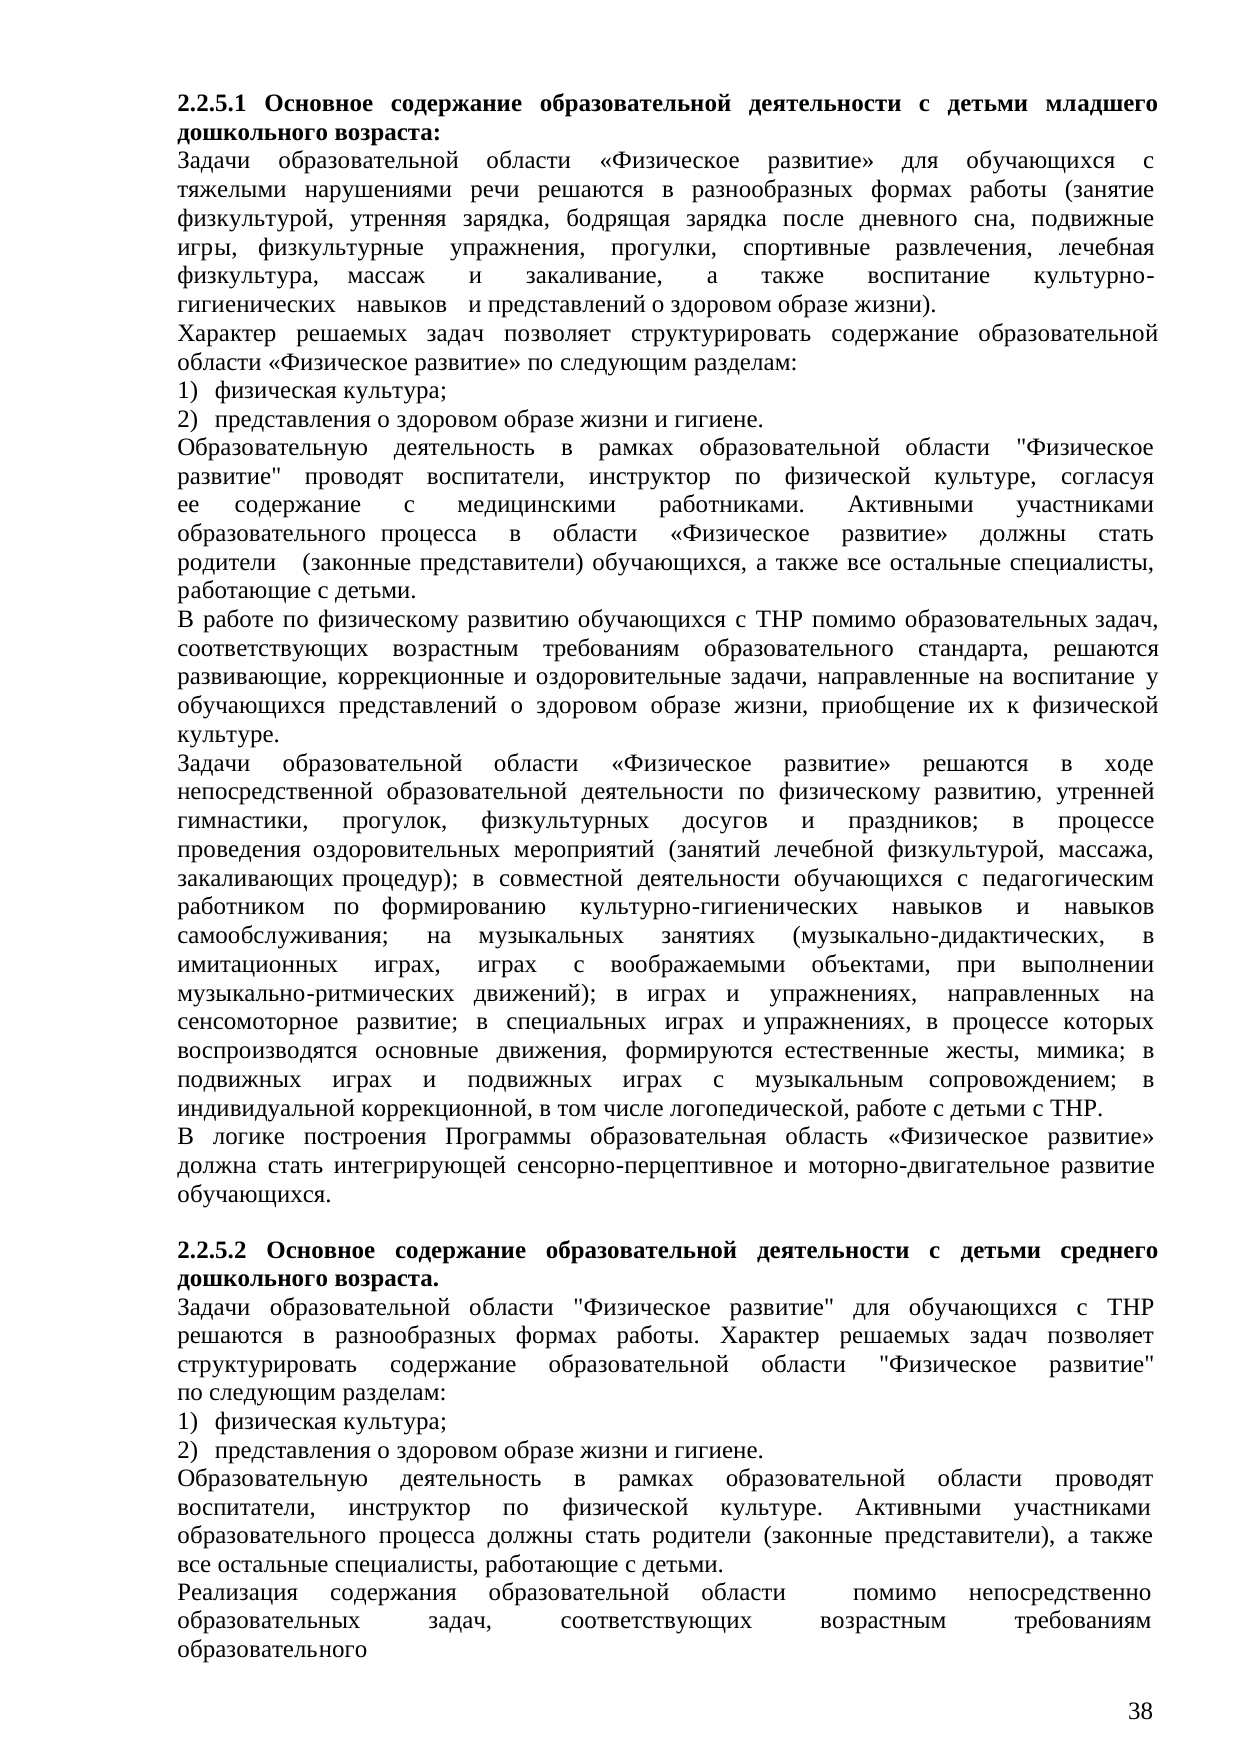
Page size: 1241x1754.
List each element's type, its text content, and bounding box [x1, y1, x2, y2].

text 1) физическая культура; [177, 1407, 1155, 1435]
text В логике построения Программы образовательная область «Физическое развитие» должна стать интегрирующей сенсорно-перцептивное и моторно-двигательное развитие обучающихся. [177, 1121, 1155, 1208]
text Реализация содержания образовательной области помимо непосредственно образовательных задач, соответствующих возрастным требованиям образовательного [177, 1578, 1151, 1662]
text 2) представления о здоровом образе жизни и гигиене. [177, 404, 1155, 433]
text 2.2.5.2 Основное содержание образовательной деятельности с детьми среднего дошкольного возраста. [177, 1236, 1158, 1292]
text 2.2.5.1 Основное содержание образовательной деятельности с детьми младшего дошкольного возраста: [177, 88, 1158, 146]
text В работе по физическому развитию обучающихся с ТНР помимо образовательных задач, соответствующих возрастным требованиям образовательного стандарта, решаются развивающие, коррекционные и оздоровительные задачи, направленные на воспитание у обучающихся представлений о здоровом образе жизни, приобщение их к физической культуре. [177, 604, 1159, 748]
text Образовательную деятельность в рамках образовательной области проводят воспитатели, инструктор по физической культуре. Активными участниками образовательного процесса должны стать родители (законные представители), а также все остальные специалисты, работающие с детьми. [177, 1463, 1153, 1578]
text Образовательную деятельность в рамках образовательной области "Физическое развитие" проводят воспитатели, инструктор по физической культуре, согласуя ее содержание с медицинскими работниками. Активными участниками образовательного процесса в области «Физическое развитие» должны стать родители (законные представители) обучающихся, а также все остальные специалисты, работающие с детьми. [177, 433, 1154, 604]
text 2) представления о здоровом образе жизни и гигиене. [177, 1435, 1155, 1463]
text Задачи образовательной области "Физическое развитие" для обучающихся с ТНР решаются в разнообразных формах работы. Характер решаемых задач позволяет структурировать содержание образовательной области "Физическое развитие" по следующим разделам: [177, 1292, 1154, 1406]
text Задачи образовательной области «Физическое развитие» решаются в ходе непосредственной образовательной деятельности по физическому развитию, утренней гимнастики, прогулок, физкультурных досугов и праздников; в процессе проведения оздоровительных мероприятий (занятий лечебной физкультурой, массажа, закаливающих процедур); в совместной деятельности обучающихся с педагогическим работником по формированию культурно-гигиенических навыков и навыков самообслуживания; на музыкальных занятиях (музыкально-дидактических, в имитационных играх, играх с воображаемыми объектами, при выполнении музыкально-ритмических движений); в играх и упражнениях, направленных на сенсомоторное развитие; в специальных играх и упражнениях, в процессе которых воспроизводятся основные движения, формируются естественные жесты, мимика; в подвижных играх и подвижных играх с музыкальным сопровождением; в индивидуальной коррекционной, в том числе логопедической, работе с детьми с ТНР. [177, 748, 1154, 1121]
text Задачи образовательной области «Физическое развитие» для обучающихся с тяжелыми нарушениями речи решаются в разнообразных формах работы (занятие физкультурой, утренняя зарядка, бодрящая зарядка после дневного сна, подвижные игры, физкультурные упражнения, прогулки, спортивные развлечения, лечебная физкультура, массаж и закаливание, а также воспитание культурно-гигиенических навыков и представлений о здоровом образе жизни). [177, 146, 1154, 318]
text 1) физическая культура; [177, 376, 1155, 404]
text Характер решаемых задач позволяет структурировать содержание образовательной области «Физическое развитие» по следующим разделам: [177, 318, 1158, 376]
